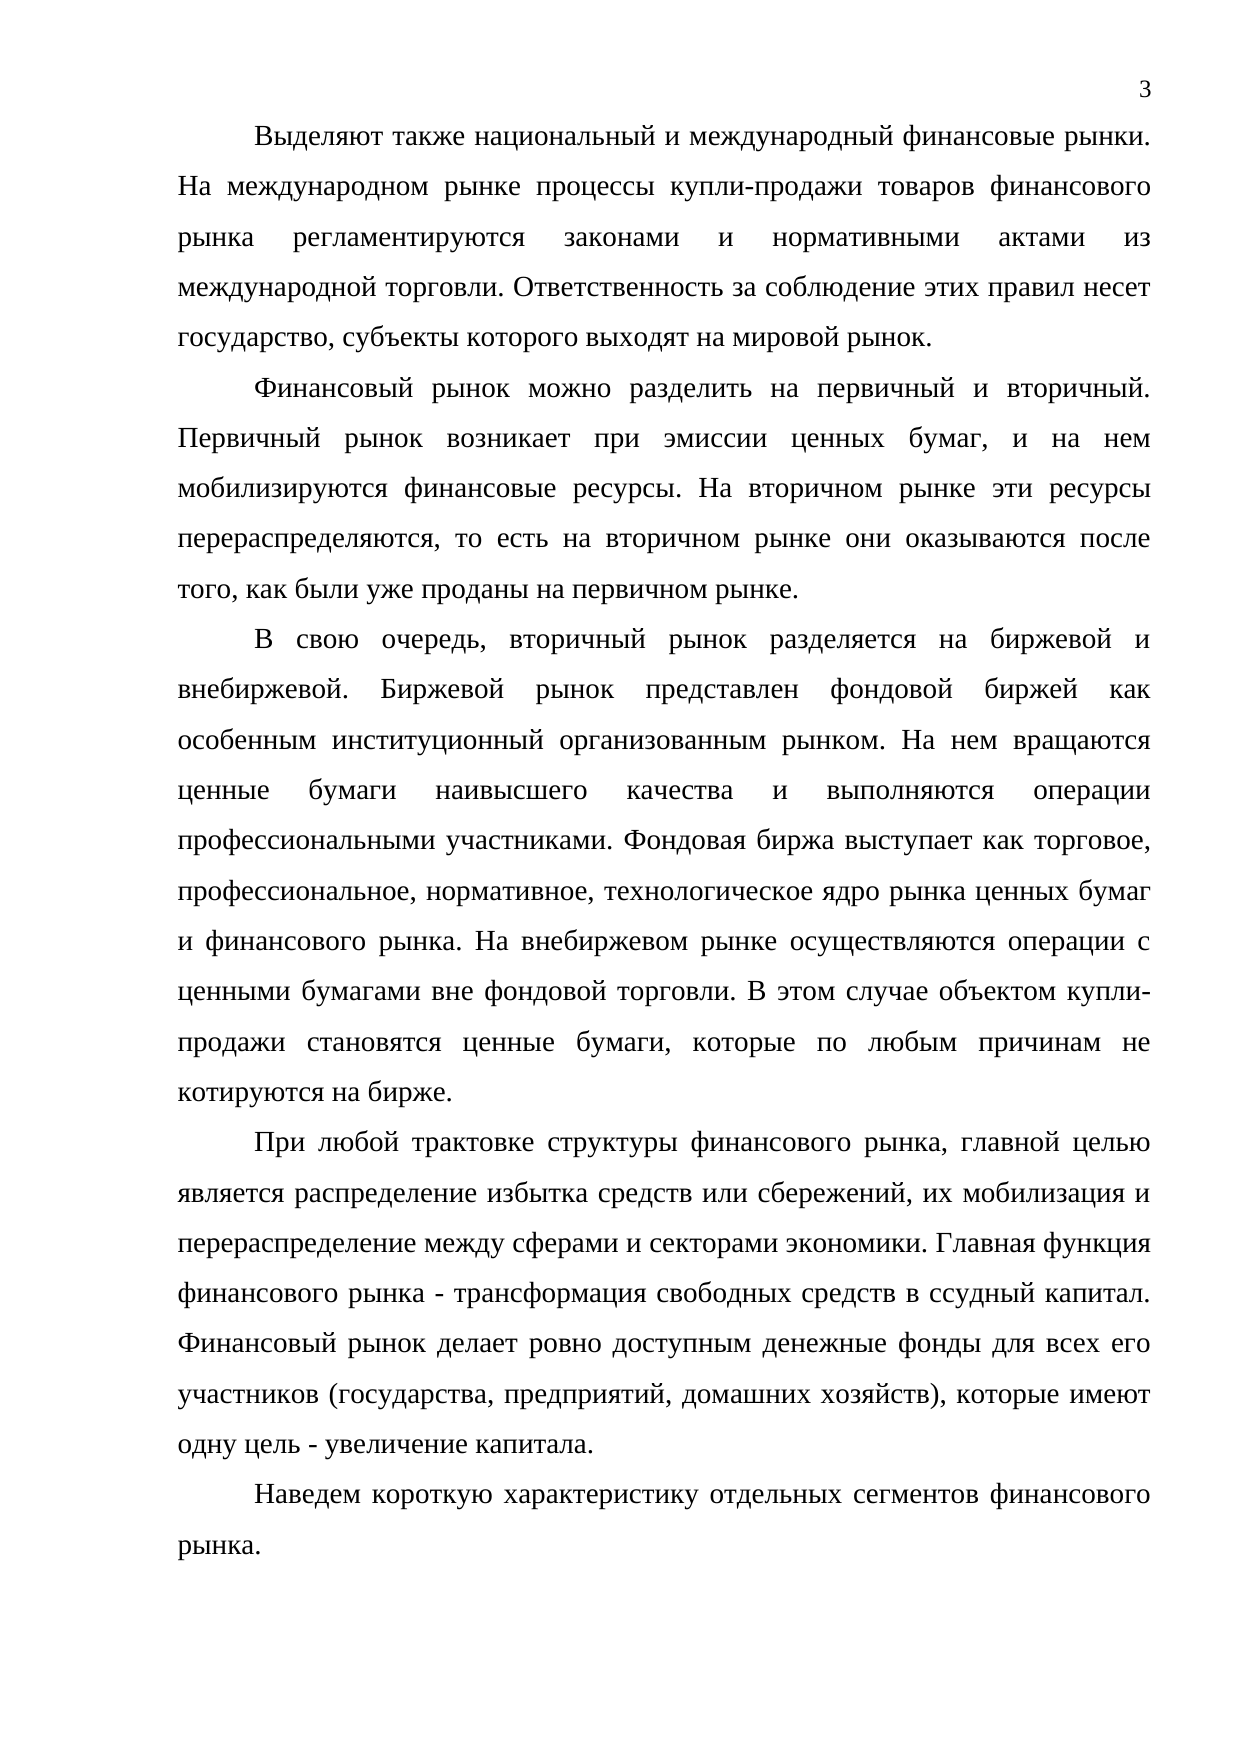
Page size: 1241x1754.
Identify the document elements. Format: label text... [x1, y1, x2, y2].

text В свою очередь, вторичный рынок разделяется на биржевой и внебиржевой. Биржевой рынок представлен фондовой биржей как особенным институционный организованным рынком. На нем вращаются ценные бумаги наивысшего качества и выполняются операции профессиональными участниками. Фондовая биржа выступает как торговое, профессиональное, нормативное, технологическое ядро рынка ценных бумаг и финансового рынка. На внебиржевом рынке осуществляются операции с ценными бумагами вне фондовой торговли. В этом случае объектом купли-продажи становятся ценные бумаги, которые по любым причинам не котируются на бирже. [177, 621, 1152, 1108]
text Выделяют также национальный и международный финансовые рынки. На международном рынке процессы купли-продажи товаров финансового рынка регламентируются законами и нормативными актами из международной торговли. Ответственность за соблюдение этих правил несет государство, субъекты которого выходят на мировой рынок. [177, 118, 1152, 353]
text Наведем короткую характеристику отдельных сегментов финансового рынка. [177, 1477, 1152, 1560]
text При любой трактовке структуры финансового рынка, главной целью является распределение избытка средств или сбережений, их мобилизация и перераспределение между сферами и секторами экономики. Главная функция финансового рынка - трансформация свободных средств в ссудный капитал. Финансовый рынок делает ровно доступным денежные фонды для всех его участников (государства, предприятий, домашних хозяйств), которые имеют одну цель - увеличение капитала. [177, 1124, 1152, 1460]
text Финансовый рынок можно разделить на первичный и вторичный. Первичный рынок возникает при эмиссии ценных бумаг, и на нем мобилизируются финансовые ресурсы. На вторичном рынке эти ресурсы перераспределяются, то есть на вторичном рынке они оказываются после того, как были уже проданы на первичном рынке. [177, 370, 1152, 604]
